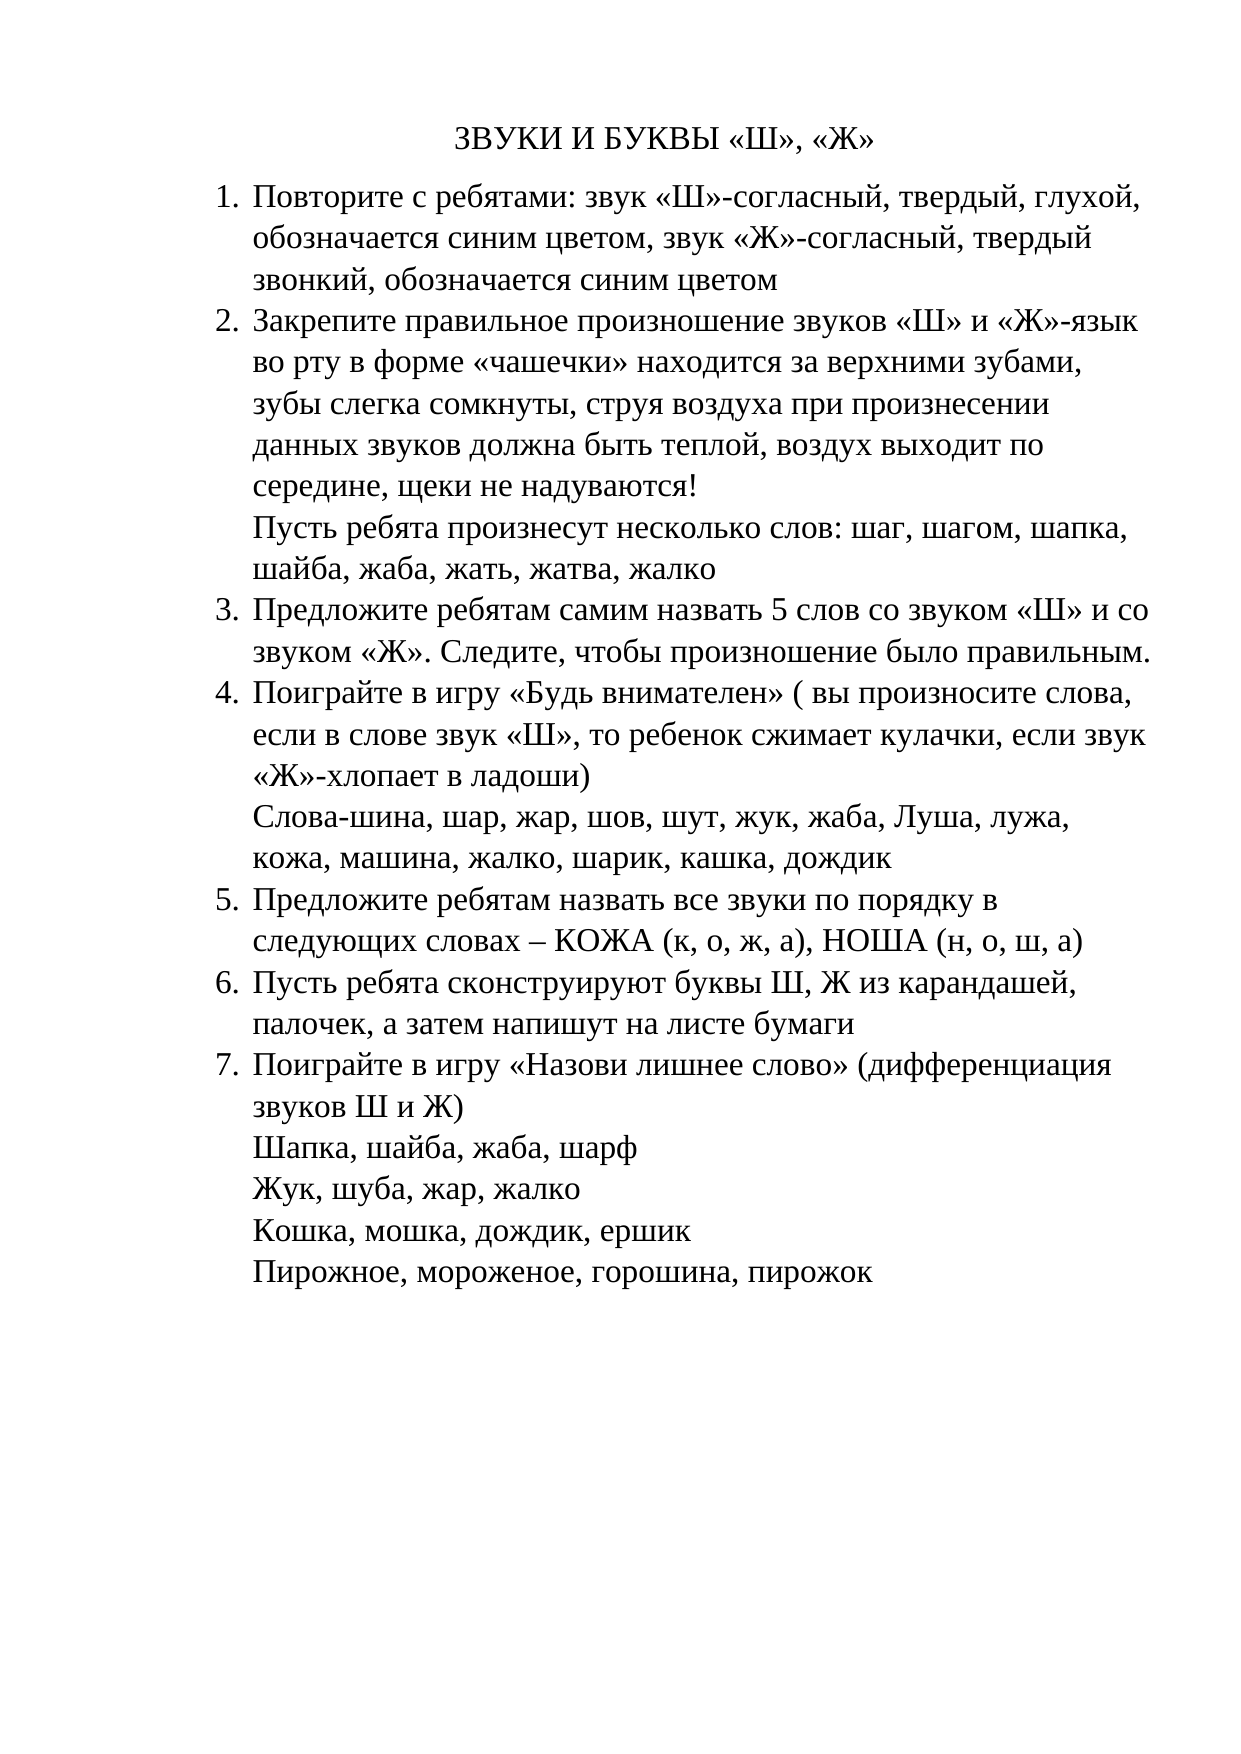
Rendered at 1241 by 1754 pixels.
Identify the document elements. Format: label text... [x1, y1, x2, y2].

list Кошка, мошка, дождик, ершик [252, 1210, 1152, 1248]
list Слова-шина, шар, жар, шов, шут, жук, жаба, Луша, лужа, кожа, машина, жалко, шарик, кашка, дождик [252, 796, 1152, 876]
list Шапка, шайба, жаба, шарф [252, 1127, 1152, 1166]
text ЗВУКИ И БУКВЫ «Ш», «Ж» [177, 118, 1152, 156]
list Жук, шуба, жар, жалко [252, 1169, 1152, 1207]
list Предложите ребятам назвать все звуки по порядку в следующих словах – КОЖА (к, о, ж, а), НОША (н, о, ш, а) [215, 879, 1152, 959]
list Пусть ребята произнесут несколько слов: шаг, шагом, шапка, шайба, жаба, жать, жатва, жалко [252, 507, 1152, 587]
list Пусть ребята сконструируют буквы Ш, Ж из карандашей, палочек, а затем напишут на листе бумаги [215, 962, 1152, 1042]
list Повторите с ребятами: звук «Ш»-согласный, твердый, глухой, обозначается синим цветом, звук «Ж»-согласный, твердый звонкий, обозначается синим цветом [215, 176, 1152, 297]
list Поиграйте в игру «Будь внимателен» ( вы произносите слова, если в слове звук «Ш», то ребенок сжимает кулачки, если звук «Ж»-хлопает в ладоши) [215, 672, 1152, 793]
list Пирожное, мороженое, горошина, пирожок [252, 1251, 1152, 1290]
list Закрепите правильное произношение звуков «Ш» и «Ж»-язык во рту в форме «чашечки» находится за верхними зубами, зубы слегка сомкнуты, струя воздуха при произнесении данных звуков должна быть теплой, воздух выходит по середине, щеки не надуваются! [215, 300, 1152, 504]
list Поиграйте в игру «Назови лишнее слово» (дифференциация звуков Ш и Ж) [215, 1044, 1152, 1124]
list Предложите ребятам самим назвать 5 слов со звуком «Ш» и со звуком «Ж». Следите, чтобы произношение было правильным. [215, 590, 1152, 669]
